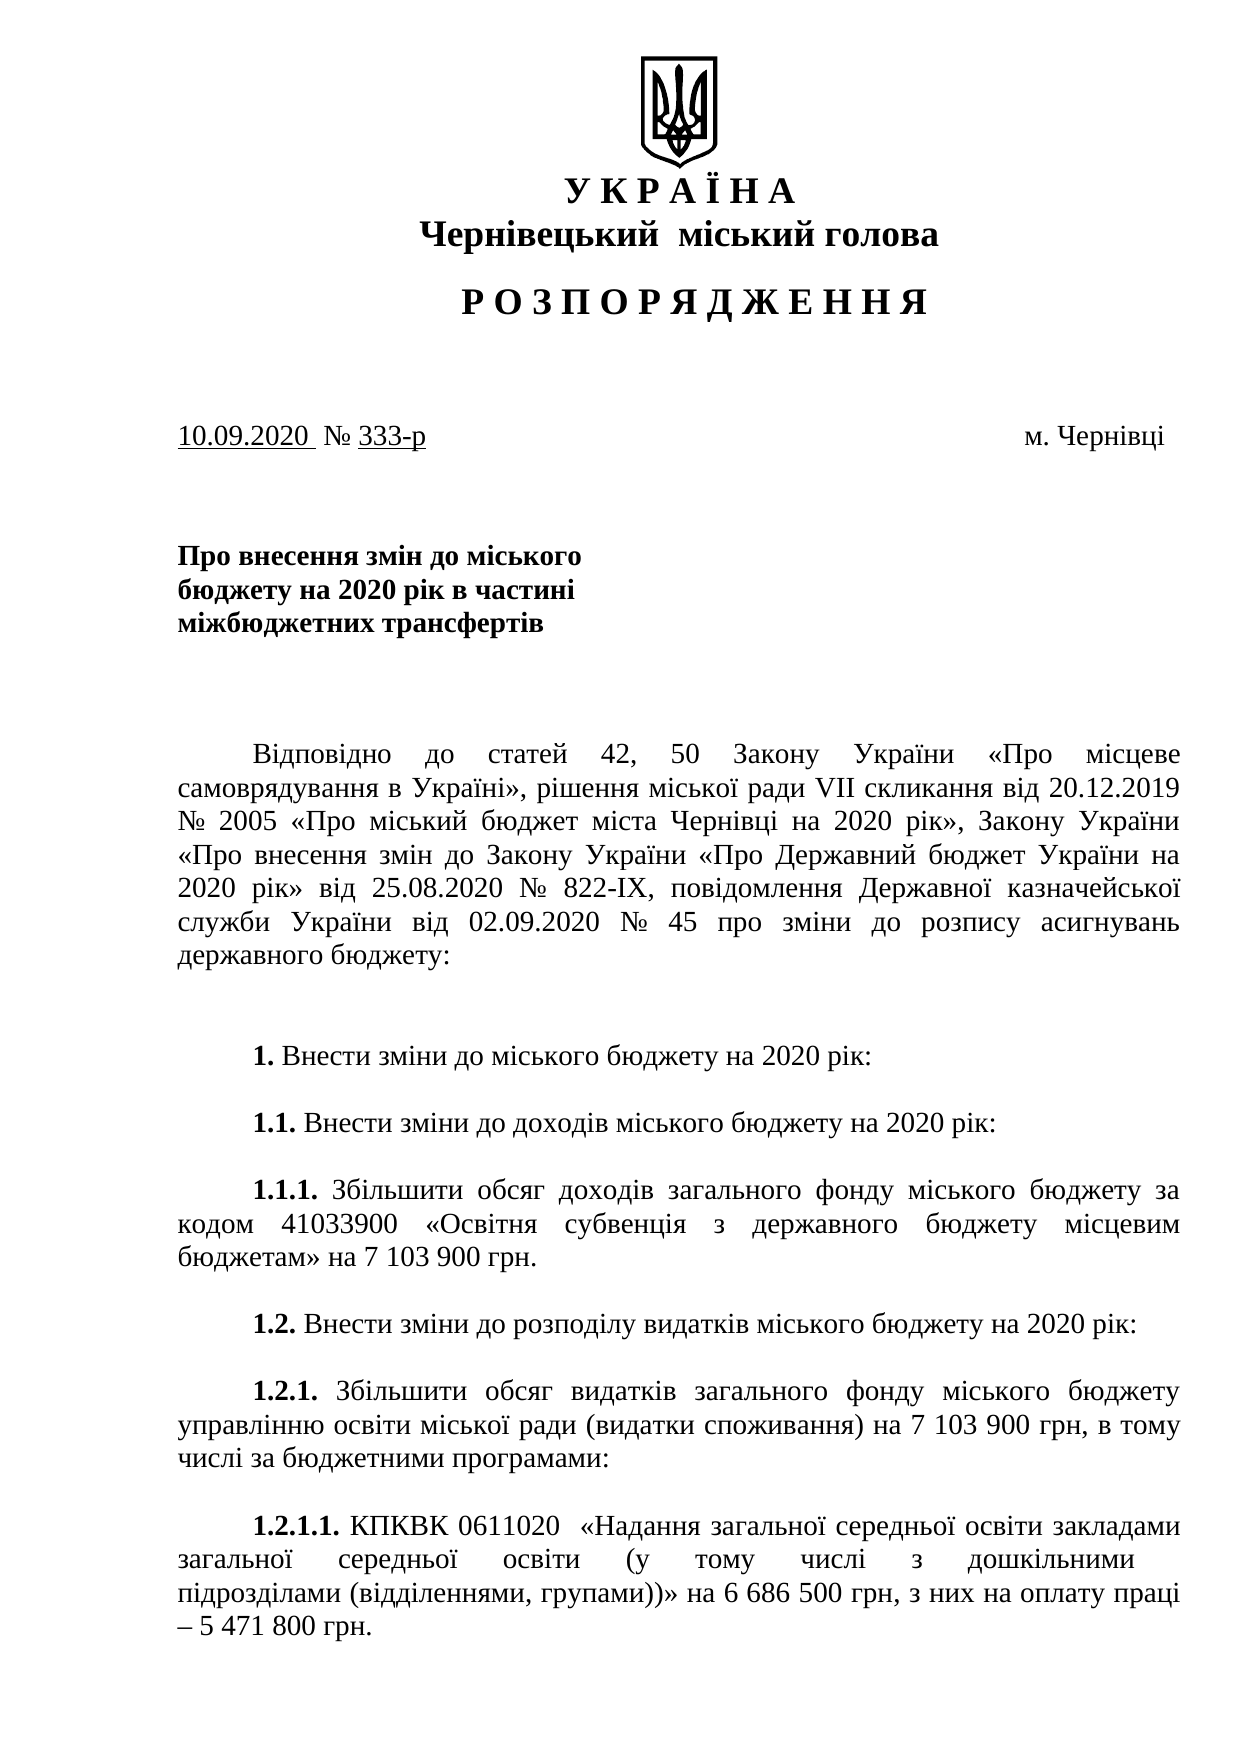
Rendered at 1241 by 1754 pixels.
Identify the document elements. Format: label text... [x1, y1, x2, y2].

text 1.2.1.1. КПКВК 0611020 «Надання загальної середньої освіти закладами загальної середньої освіти (у тому числі з дошкільними підрозділами (відділеннями, групами))» на 6 686 500 грн, з них на оплату праці – 5 471 800 грн. [177, 1508, 1181, 1642]
text міжбюджетних трансфертів [177, 605, 1181, 639]
text Відповідно до статей 42, 50 Закону України «Про місцеве самоврядування в Україні», рішення міської ради VІI скликання від 20.12.2019 № 2005 «Про міський бюджет міста Чернівці на 2020 рік», Закону України «Про внесення змін до Закону України «Про Державний бюджет України на 2020 рік» від 25.08.2020 № 822-IX, повідомлення Державної казначейської служби України від 02.09.2020 № 45 про зміни до розпису асигнувань державного бюджету: [177, 736, 1181, 904]
subtitle Р О З П О Р Я Д Ж Е Н Н Я [207, 279, 1181, 322]
text 1.2.1. Збільшити обсяг видатків загального фонду міського бюджету управлінню освіти міської ради (видатки споживання) на 7 103 900 грн, в тому числі за бюджетними програмами: [177, 1373, 1181, 1474]
text 10.09.2020 № 333-р м. Чернівці [177, 418, 1181, 452]
text Про внесення змін до міського [177, 538, 1181, 572]
text Чернівецький міський голова [177, 212, 1181, 255]
text 1.2. Внести зміни до розподілу видатків міського бюджету на 2020 рік: [177, 1306, 1181, 1340]
text 1.1.1. Збільшити обсяг доходів загального фонду міського бюджету за кодом 41033900 «Освітня субвенція з державного бюджету місцевим бюджетам» на 7 103 900 грн. [177, 1172, 1181, 1273]
text 1.1. Внести зміни до доходів міського бюджету на 2020 рік: [177, 1105, 1181, 1139]
text бюджету на 2020 рік в частині [177, 572, 1181, 605]
text Відповідно до статей 42, 50 Закону України «Про місцеве самоврядування в Україні», рішення міської ради VІI скликання від 20.12.2019 № 2005 «Про міський бюджет міста Чернівці на 2020 рік», Закону України «Про внесення змін до Закону України «Про Державний бюджет України на 2020 рік» від 25.08.2020 № 822-IX, повідомлення Державної казначейської служби України від 02.09.2020 № 45 про зміни до розпису асигнувань державного бюджету: [177, 937, 1181, 971]
text У К Р А Ї Н А [177, 169, 1181, 212]
text 1. Внести зміни до міського бюджету на 2020 рік: [177, 1038, 1181, 1072]
